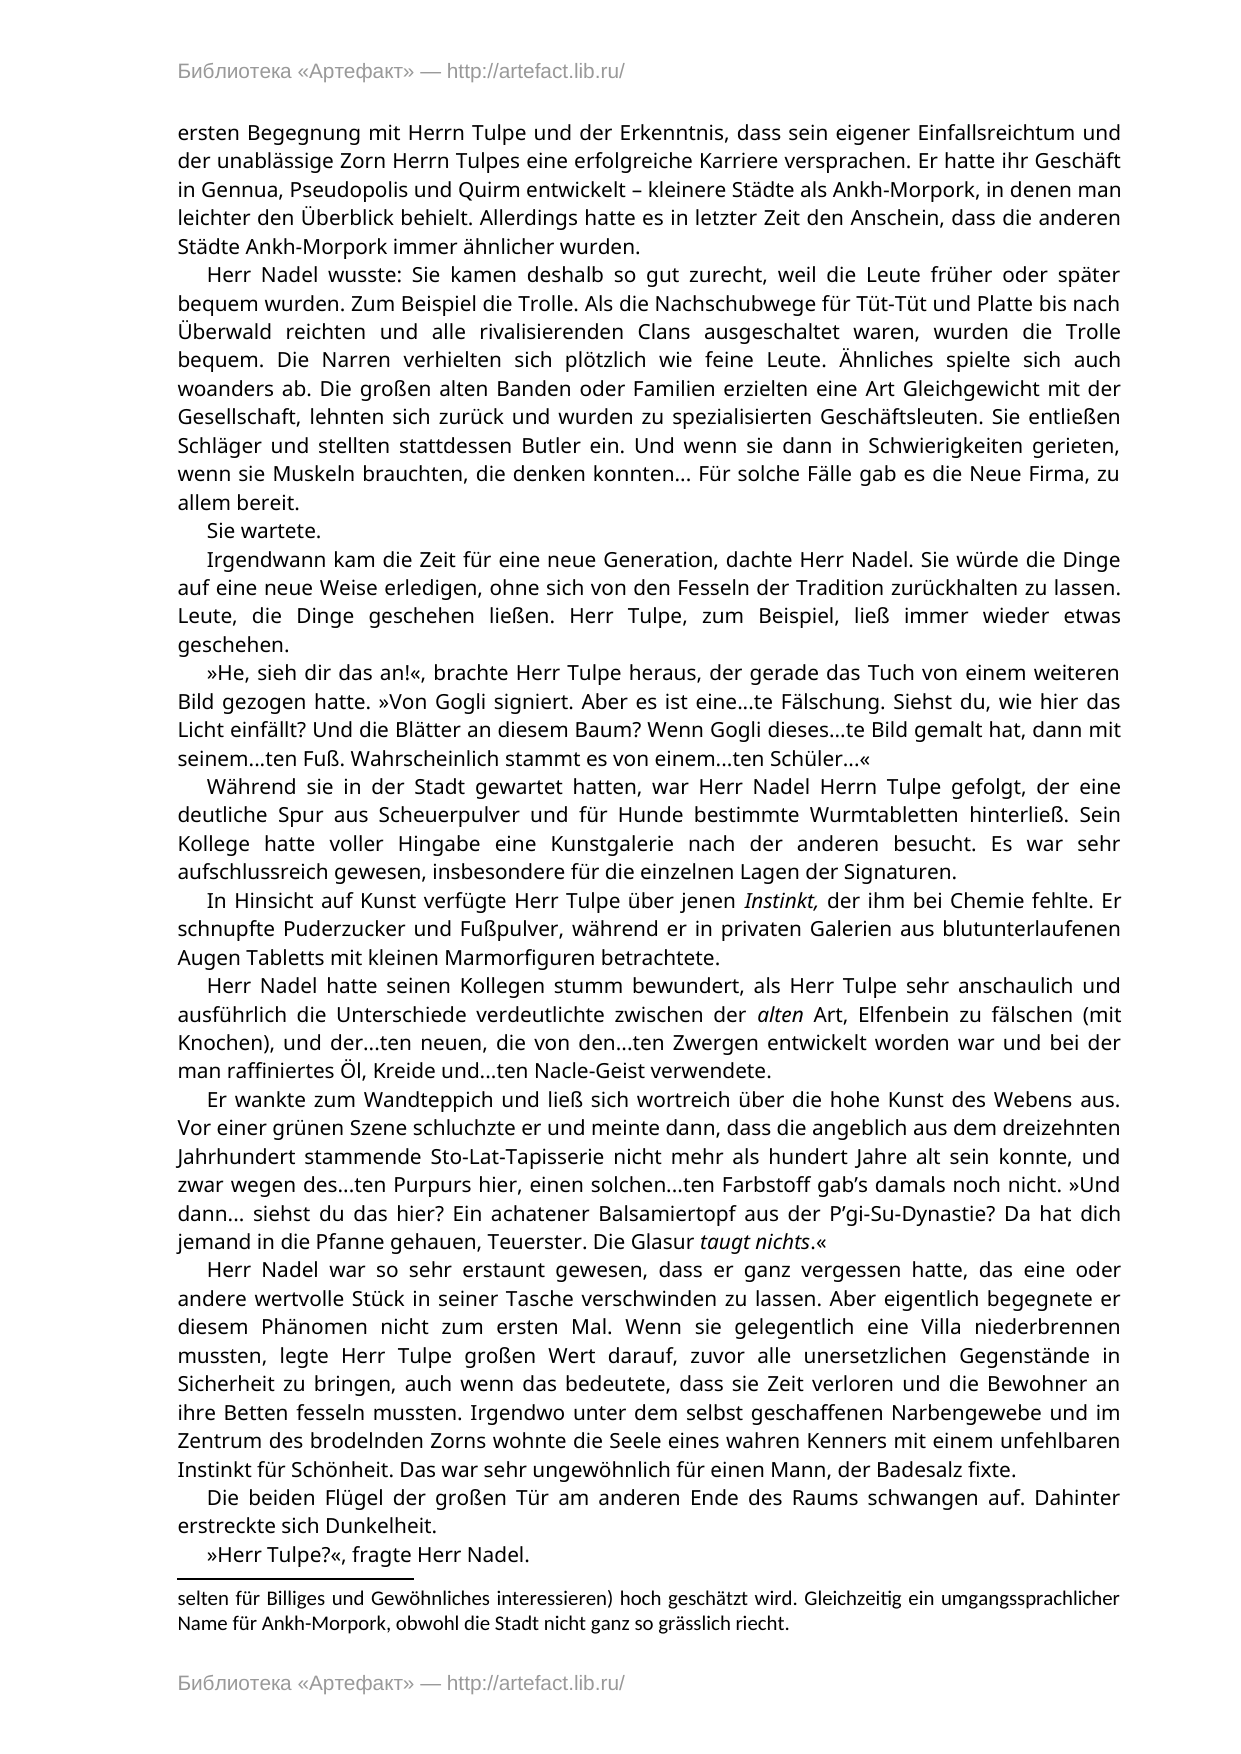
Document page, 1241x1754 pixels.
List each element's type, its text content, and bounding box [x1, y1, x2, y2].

text Er wankte zum Wandteppich und ließ sich wortreich über die hohe Kunst des Webens aus. Vor einer grünen Szene schluchzte er und meinte dann, dass die angeblich aus dem dreizehnten Jahrhundert stammende Sto-Lat-Tapisserie nicht mehr als hundert Jahre alt sein konnte, und zwar wegen des...ten Purpurs hier, einen solchen...ten Farbstoff gab’s damals noch nicht. »Und dann... siehst du das hier? Ein achatener Balsamiertopf aus der P’gi-Su-Dynastie? Da hat dich jemand in die Pfanne gehauen, Teuerster. Die Glasur taugt nichts.« [177, 1085, 1122, 1256]
text Sie wartete. [177, 516, 1122, 545]
text »He, sieh dir das an!«, brachte Herr Tulpe heraus, der gerade das Tuch von einem weiteren Bild gezogen hatte. »Von Gogli signiert. Aber es ist eine...te Fälschung. Siehst du, wie hier das Licht einfällt? Und die Blätter an diesem Baum? Wenn Gogli dieses...te Bild gemalt hat, dann mit seinem...ten Fuß. Wahrscheinlich stammt es von einem...ten Schüler...« [177, 658, 1122, 772]
text Herr Nadel war so sehr erstaunt gewesen, dass er ganz vergessen hatte, das eine oder andere wertvolle Stück in seiner Tasche verschwinden zu lassen. Aber eigentlich begegnete er diesem Phänomen nicht zum ersten Mal. Wenn sie gelegentlich eine Villa niederbrennen mussten, legte Herr Tulpe großen Wert darauf, zuvor alle unersetzlichen Gegenstände in Sicherheit zu bringen, auch wenn das bedeutete, dass sie Zeit verloren und die Bewohner an ihre Betten fesseln mussten. Irgendwo unter dem selbst geschaffenen Narbengewebe und im Zentrum des brodelnden Zorns wohnte die Seele eines wahren Kenners mit einem unfehlbaren Instinkt für Schönheit. Das war sehr ungewöhnlich für einen Mann, der Badesalz fixte. [177, 1256, 1122, 1483]
text In Hinsicht auf Kunst verfügte Herr Tulpe über jenen Instinkt, der ihm bei Chemie fehlte. Er schnupfte Puderzucker und Fußpulver, während er in privaten Galerien aus blutunterlaufenen Augen Tabletts mit kleinen Marmorfiguren betrachtete. [177, 886, 1122, 971]
text Während sie in der Stadt gewartet hatten, war Herr Nadel Herrn Tulpe gefolgt, der eine deutliche Spur aus Scheuerpulver und für Hunde bestimmte Wurmtabletten hinterließ. Sein Kollege hatte voller Hingabe eine Kunstgalerie nach der anderen besucht. Es war sehr aufschlussreich gewesen, insbesondere für die einzelnen Lagen der Signaturen. [177, 772, 1122, 886]
text Die beiden Flügel der großen Tür am anderen Ende des Raums schwangen auf. Dahinter erstreckte sich Dunkelheit. [177, 1483, 1122, 1540]
text Herr Nadel hatte seinen Kollegen stumm bewundert, als Herr Tulpe sehr anschaulich und ausführlich die Unterschiede verdeutlichte zwischen der alten Art, Elfenbein zu fälschen (mit Knochen), und der...ten neuen, die von den...ten Zwergen entwickelt worden war und bei der man raffiniertes Öl, Kreide und...ten Nacle-Geist verwendete. [177, 971, 1122, 1085]
text Herr Nadel wusste: Sie kamen deshalb so gut zurecht, weil die Leute früher oder später bequem wurden. Zum Beispiel die Trolle. Als die Nachschubwege für Tüt-Tüt und Platte bis nach Überwald reichten und alle rivalisierenden Clans ausgeschaltet waren, wurden die Trolle bequem. Die Narren verhielten sich plötzlich wie feine Leute. Ähnliches spielte sich auch woanders ab. Die großen alten Banden oder Familien erzielten eine Art Gleichgewicht mit der Gesellschaft, lehnten sich zurück und wurden zu spezialisierten Geschäftsleuten. Sie entließen Schläger und stellten stattdessen Butler ein. Und wenn sie dann in Schwierigkeiten gerieten, wenn sie Muskeln brauchten, die denken konnten... Für solche Fälle gab es die Neue Firma, zu allem bereit. [177, 260, 1122, 516]
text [177, 118, 1122, 260]
text Irgendwann kam die Zeit für eine neue Generation, dachte Herr Nadel. Sie würde die Dinge auf eine neue Weise erledigen, ohne sich von den Fesseln der Tradition zurückhalten zu lassen. Leute, die Dinge geschehen ließen. Herr Tulpe, zum Beispiel, ließ immer wieder etwas geschehen. [177, 545, 1122, 658]
text »Herr Tulpe?«, fragte Herr Nadel. [177, 1540, 1122, 1568]
